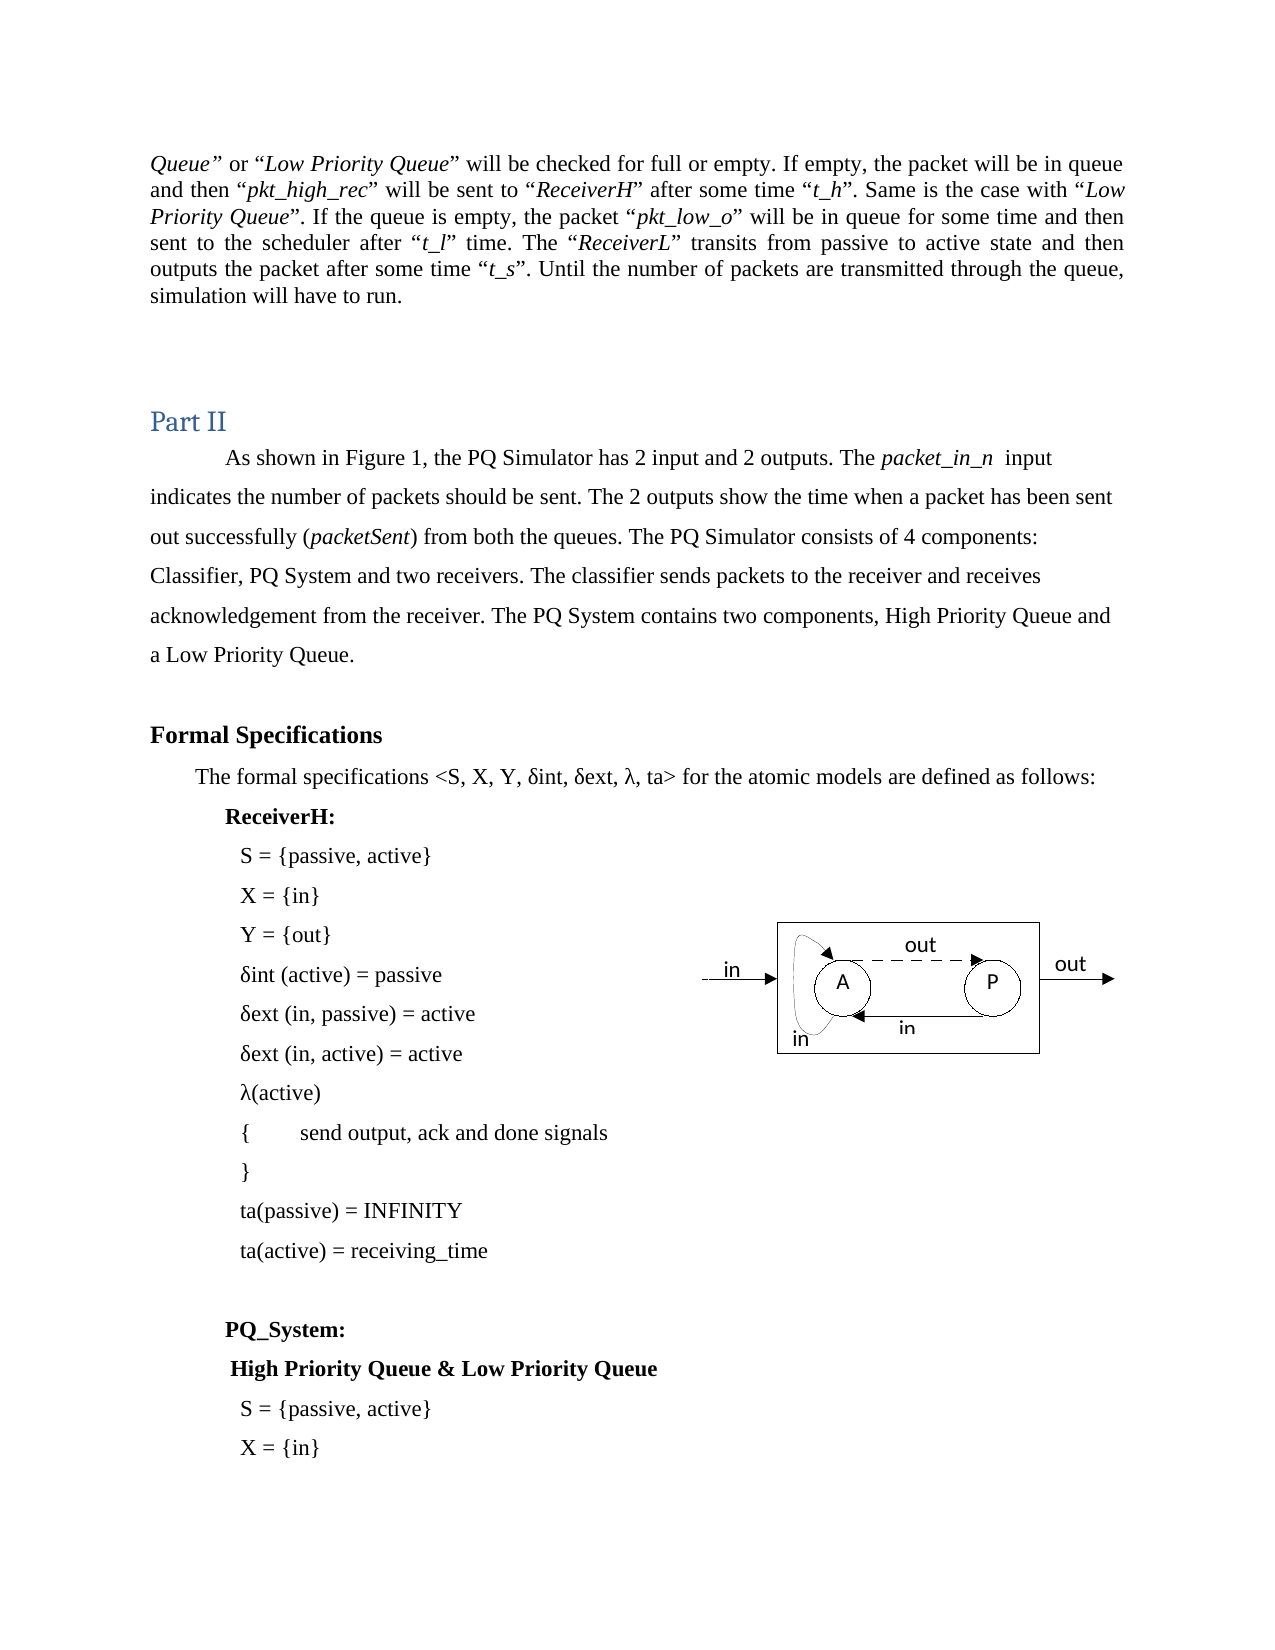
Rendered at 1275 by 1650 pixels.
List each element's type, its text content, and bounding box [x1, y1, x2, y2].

text X = {in} [195, 1434, 1125, 1461]
text ReceiverH: [150, 803, 1125, 829]
text } [195, 1158, 1125, 1184]
text The formal specifications <S, X, Y, δint, δext, λ, ta> for the atomic models are defined as follows: [150, 763, 1125, 790]
text λ(active) [195, 1079, 1125, 1106]
text S = {passive, active} [195, 842, 1125, 869]
text ta(passive) = INFINITY [195, 1198, 1125, 1224]
text { send output, ack and done signals [195, 1119, 1125, 1145]
text High Priority Queue & Low Priority Queue [150, 1356, 1125, 1382]
text Formal Specifications [150, 720, 1125, 749]
text Y = {out} [195, 921, 1125, 948]
text S = {passive, active} [195, 1395, 1125, 1421]
text ta(active) = receiving_time [195, 1237, 1125, 1263]
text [150, 150, 1125, 308]
text δext (in, passive) = active [195, 1000, 1125, 1027]
text δext (in, active) = active [195, 1040, 1125, 1066]
text PQ_System: [150, 1316, 1125, 1342]
text δint (active) = passive [195, 961, 1125, 987]
text X = {in} [195, 882, 1125, 908]
subtitle Part II [150, 405, 1125, 439]
text As shown in Figure 1, the PQ Simulator has 2 input and 2 outputs. The packet_in_n input indicates the number of packets should be sent. The 2 outputs show the time when a packet has been sent out successfully (packetSent) from both the queues. The PQ Simulator consists of 4 components: Classifier, PQ System and two receivers. The classifier sends packets to the receiver and receives acknowledgement from the receiver. The PQ System contains two components, High Priority Queue and a Low Priority Queue. [150, 444, 1125, 668]
